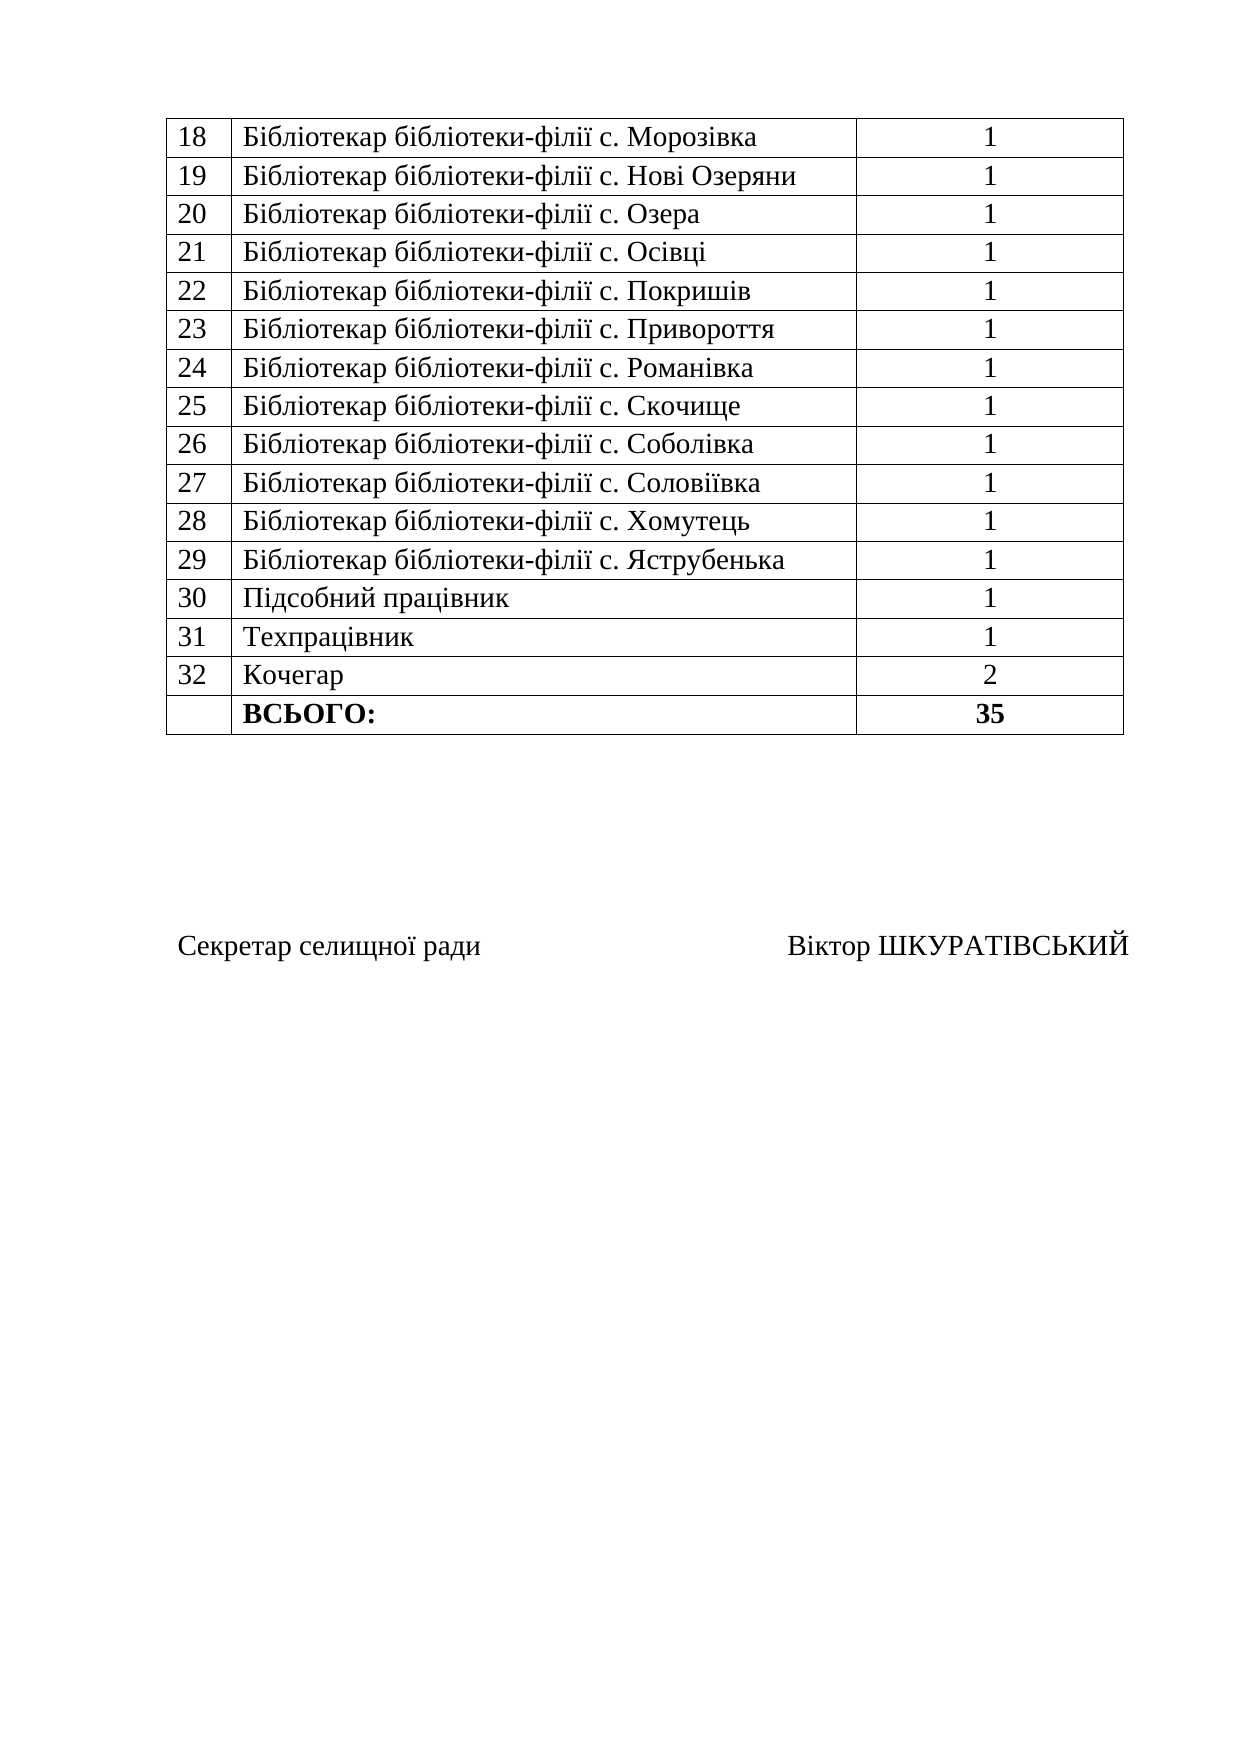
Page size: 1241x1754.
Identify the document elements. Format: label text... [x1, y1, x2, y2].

table_cell 1 [857, 542, 1123, 579]
table_cell Бібліотекар бібліотеки-філії с. Морозівка [232, 119, 856, 157]
table_cell 21 [167, 235, 231, 272]
table_cell Бібліотекар бібліотеки-філії с. Озера [232, 196, 856, 233]
table_cell 27 [167, 465, 231, 502]
table_cell Бібліотекар бібліотеки-філії с. Соловіївка [232, 465, 856, 502]
table_cell Кочегар [232, 657, 856, 695]
table_cell Бібліотекар бібліотеки-філії с. Покришів [232, 273, 856, 310]
table_cell 1 [857, 465, 1123, 502]
table_cell 24 [167, 350, 231, 387]
table_cell 1 [857, 273, 1123, 310]
table_cell 20 [167, 196, 231, 233]
table_cell 30 [167, 580, 231, 618]
table_cell 25 [167, 388, 231, 426]
table_cell 35 [857, 696, 1123, 734]
table_cell Бібліотекар бібліотеки-філії с. Осівці [232, 235, 856, 272]
table_cell 28 [167, 504, 231, 541]
table_cell Бібліотекар бібліотеки-філії с. Соболівка [232, 427, 856, 464]
table_cell 1 [857, 119, 1123, 157]
table_cell 26 [167, 427, 231, 464]
table_cell 1 [857, 350, 1123, 387]
table_cell Бібліотекар бібліотеки-філії с. Скочище [232, 388, 856, 426]
table_cell Бібліотекар бібліотеки-філії с. Романівка [232, 350, 856, 387]
table_cell 22 [167, 273, 231, 310]
table_cell 1 [857, 619, 1123, 656]
table_cell 29 [167, 542, 231, 579]
table_cell 32 [167, 657, 231, 695]
table_cell [167, 696, 231, 734]
table_cell 23 [167, 311, 231, 349]
table_cell Підсобний працівник [232, 580, 856, 618]
table_cell 1 [857, 504, 1123, 541]
table_cell 1 [857, 311, 1123, 349]
table_cell 19 [167, 158, 231, 195]
text Секретар селищної ради Віктор ШКУРАТІВСЬКИЙ [177, 928, 1152, 962]
table_cell 1 [857, 580, 1123, 618]
table_cell Бібліотекар бібліотеки-філії с. Нові Озеряни [232, 158, 856, 195]
table_cell 1 [857, 427, 1123, 464]
table_cell 2 [857, 657, 1123, 695]
table_cell Бібліотекар бібліотеки-філії с. Хомутець [232, 504, 856, 541]
table_cell 1 [857, 388, 1123, 426]
table_cell Техпрацівник [232, 619, 856, 656]
table_cell 1 [857, 196, 1123, 233]
table_cell 31 [167, 619, 231, 656]
table_cell Бібліотекар бібліотеки-філії с. Яструбенька [232, 542, 856, 579]
table_cell Бібліотекар бібліотеки-філії с. Привороття [232, 311, 856, 349]
table_cell 1 [857, 235, 1123, 272]
table_cell 18 [167, 119, 231, 157]
table_cell ВСЬОГО: [232, 696, 856, 734]
table_cell 1 [857, 158, 1123, 195]
